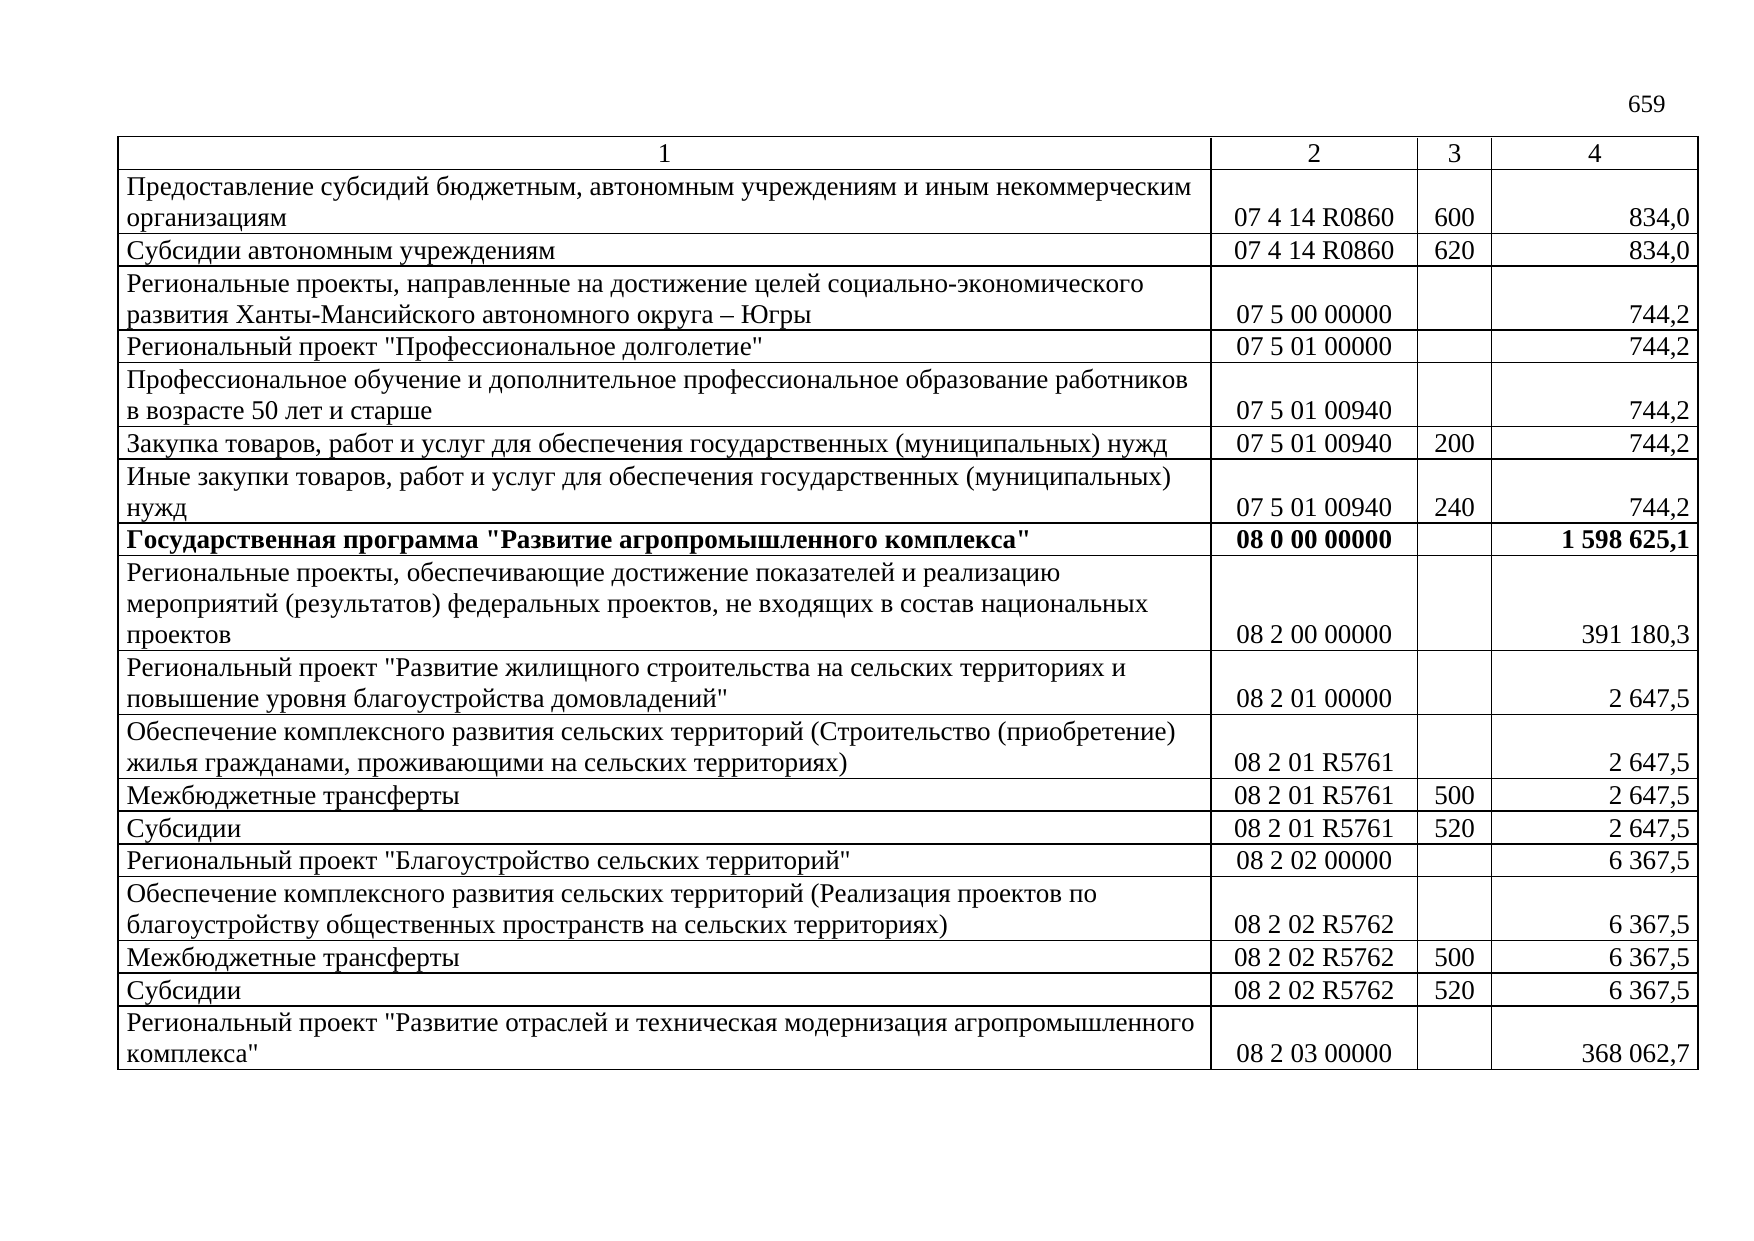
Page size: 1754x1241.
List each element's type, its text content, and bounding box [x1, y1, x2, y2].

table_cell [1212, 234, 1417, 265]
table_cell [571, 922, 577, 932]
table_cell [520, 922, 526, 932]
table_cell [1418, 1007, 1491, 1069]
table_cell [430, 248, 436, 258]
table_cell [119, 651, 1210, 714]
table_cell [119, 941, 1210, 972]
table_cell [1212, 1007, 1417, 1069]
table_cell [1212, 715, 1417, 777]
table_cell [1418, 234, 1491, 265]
table_header 2 [1212, 137, 1417, 168]
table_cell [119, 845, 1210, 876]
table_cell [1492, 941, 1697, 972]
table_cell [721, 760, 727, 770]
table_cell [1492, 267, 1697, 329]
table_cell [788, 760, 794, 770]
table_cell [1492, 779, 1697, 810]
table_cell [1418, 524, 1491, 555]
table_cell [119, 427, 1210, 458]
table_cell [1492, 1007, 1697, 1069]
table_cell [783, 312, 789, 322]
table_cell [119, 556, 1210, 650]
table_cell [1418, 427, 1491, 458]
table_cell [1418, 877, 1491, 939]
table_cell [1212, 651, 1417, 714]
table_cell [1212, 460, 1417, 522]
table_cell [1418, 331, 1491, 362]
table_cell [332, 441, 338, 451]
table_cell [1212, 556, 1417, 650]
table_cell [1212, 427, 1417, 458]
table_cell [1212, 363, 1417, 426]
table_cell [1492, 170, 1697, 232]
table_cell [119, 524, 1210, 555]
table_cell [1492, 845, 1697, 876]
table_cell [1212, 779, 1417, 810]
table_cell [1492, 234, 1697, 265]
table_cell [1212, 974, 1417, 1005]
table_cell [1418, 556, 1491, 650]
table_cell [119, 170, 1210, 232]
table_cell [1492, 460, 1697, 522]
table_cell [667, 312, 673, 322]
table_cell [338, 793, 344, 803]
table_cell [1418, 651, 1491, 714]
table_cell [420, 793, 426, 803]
table_header 4 [1492, 137, 1697, 168]
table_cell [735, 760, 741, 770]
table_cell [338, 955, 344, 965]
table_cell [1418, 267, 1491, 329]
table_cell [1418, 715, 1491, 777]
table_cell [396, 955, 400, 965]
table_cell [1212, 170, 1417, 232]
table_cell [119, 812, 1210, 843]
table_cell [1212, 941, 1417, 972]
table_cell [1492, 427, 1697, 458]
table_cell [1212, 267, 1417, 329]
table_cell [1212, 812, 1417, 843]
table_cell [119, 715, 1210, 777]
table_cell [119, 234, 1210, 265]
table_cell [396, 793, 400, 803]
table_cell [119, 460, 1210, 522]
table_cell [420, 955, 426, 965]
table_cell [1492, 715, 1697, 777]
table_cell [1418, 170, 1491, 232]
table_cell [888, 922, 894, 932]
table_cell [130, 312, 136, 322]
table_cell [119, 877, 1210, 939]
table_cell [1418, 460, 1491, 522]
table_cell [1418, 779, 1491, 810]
table_header 1 [119, 137, 1211, 168]
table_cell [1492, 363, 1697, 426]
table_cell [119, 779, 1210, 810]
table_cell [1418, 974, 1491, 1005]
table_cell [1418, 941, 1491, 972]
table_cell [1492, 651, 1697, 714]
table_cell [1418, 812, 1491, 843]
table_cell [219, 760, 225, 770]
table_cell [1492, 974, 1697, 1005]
table_header 3 [1418, 137, 1491, 168]
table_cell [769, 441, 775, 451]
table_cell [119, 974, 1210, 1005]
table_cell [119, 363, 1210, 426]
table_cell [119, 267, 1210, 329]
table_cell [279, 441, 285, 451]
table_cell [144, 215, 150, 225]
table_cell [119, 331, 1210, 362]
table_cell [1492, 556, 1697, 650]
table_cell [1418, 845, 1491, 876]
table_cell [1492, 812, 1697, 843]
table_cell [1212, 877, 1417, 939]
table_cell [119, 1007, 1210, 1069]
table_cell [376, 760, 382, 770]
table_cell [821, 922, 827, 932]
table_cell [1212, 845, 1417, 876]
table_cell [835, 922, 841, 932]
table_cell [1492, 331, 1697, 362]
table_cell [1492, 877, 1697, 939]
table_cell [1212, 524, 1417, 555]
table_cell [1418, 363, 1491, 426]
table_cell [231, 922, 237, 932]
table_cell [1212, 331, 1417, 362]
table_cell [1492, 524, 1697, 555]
